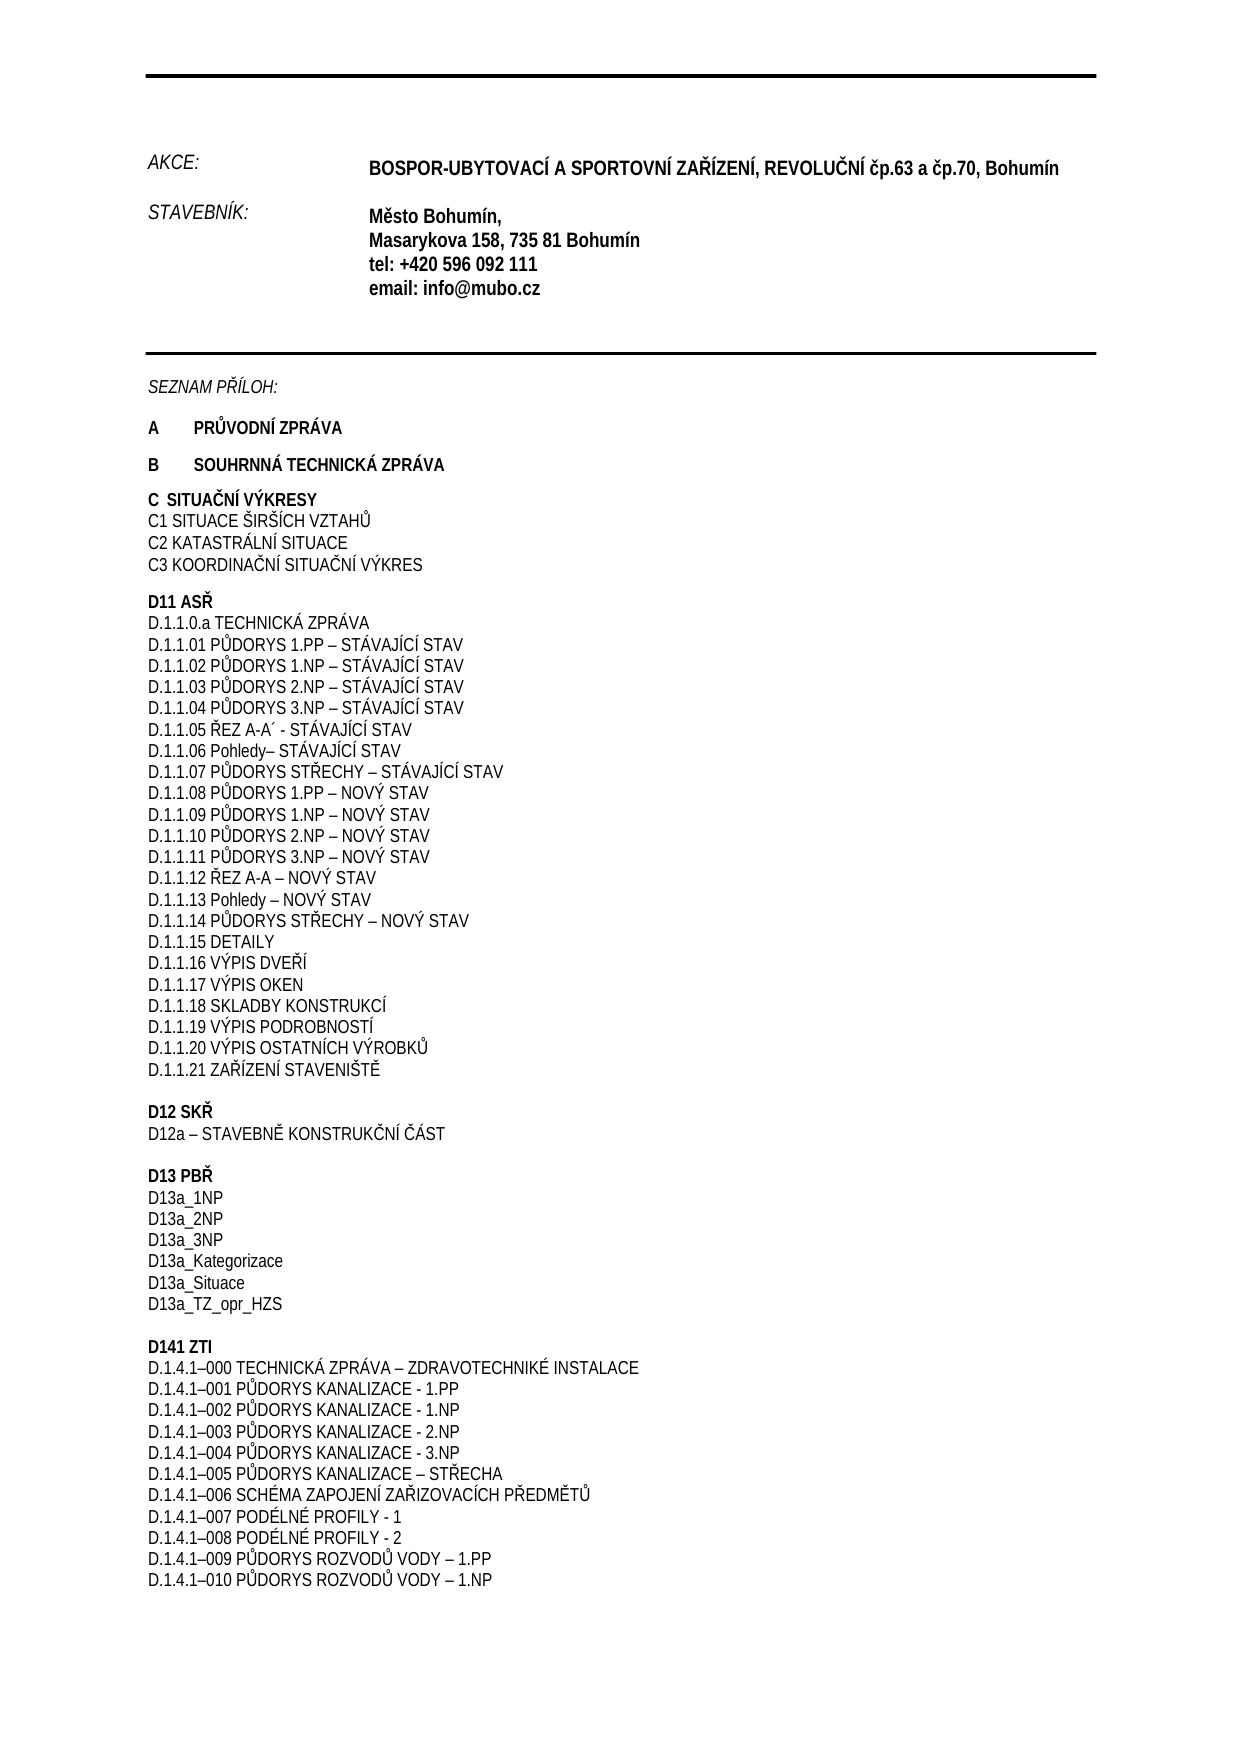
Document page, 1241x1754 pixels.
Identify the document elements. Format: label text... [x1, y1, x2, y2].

text SEZNAM PŘÍLOH: [148, 376, 1090, 398]
text D.1.1.12 ŘEZ A-A – NOVÝ STAV [148, 868, 807, 889]
text D13a_TZ_opr_HZS [148, 1293, 807, 1314]
text D12a – STAVEBNĚ KONSTRUKČNÍ ČÁST [148, 1123, 807, 1144]
text D.1.4.1–003 PŮDORYS KANALIZACE - 2.NP [148, 1421, 807, 1442]
text D.1.1.14 PŮDORYS STŘECHY – NOVÝ STAV [148, 910, 807, 931]
text D.1.4.1–005 PŮDORYS KANALIZACE – STŘECHA [148, 1464, 807, 1485]
text D.1.4.1–000 TECHNICKÁ ZPRÁVA – ZDRAVOTECHNIKÉ INSTALACE [148, 1357, 807, 1379]
text D.1.1.16 VÝPIS DVEŘÍ [148, 953, 807, 974]
list SITUAČNÍ VÝKRESY [148, 489, 1090, 510]
text D.1.1.13 Pohledy – NOVÝ STAV [148, 889, 807, 910]
text D12 SKŘ [148, 1102, 807, 1123]
text D.1.1.03 PŮDORYS 2.NP – STÁVAJÍCÍ STAV [148, 676, 807, 698]
text tel: +420 596 092 111 [369, 252, 1090, 276]
text C1 SITUACE ŠIRŠÍCH VZTAHŮ [148, 510, 1090, 532]
text D.1.1.10 PŮDORYS 2.NP – NOVÝ STAV [148, 825, 807, 846]
text D141 ZTI [148, 1336, 807, 1357]
text D.1.1.20 VÝPIS OSTATNÍCH VÝROBKŮ [148, 1038, 807, 1059]
text D13a_Situace [148, 1272, 807, 1293]
text D13a_2NP [148, 1208, 807, 1229]
list SOUHRNNÁ TECHNICKÁ ZPRÁVA [148, 453, 1090, 475]
text D.1.1.05 ŘEZ A-A´ - STÁVAJÍCÍ STAV [148, 719, 807, 740]
text D.1.4.1–007 PODÉLNÉ PROFILY - 1 [148, 1506, 807, 1527]
list PRŮVODNÍ ZPRÁVA [148, 417, 1090, 438]
text D.1.4.1–006 SCHÉMA ZAPOJENÍ ZAŘIZOVACÍCH PŘEDMĚTŮ [148, 1485, 807, 1506]
picture [145, 74, 1097, 78]
text D.1.1.06 Pohledy– STÁVAJÍCÍ STAV [148, 740, 807, 761]
text D.1.1.09 PŮDORYS 1.NP – NOVÝ STAV [148, 804, 807, 825]
text C2 KATASTRÁLNÍ SITUACE [148, 532, 1090, 553]
text C3 KOORDINAČNÍ SITUAČNÍ VÝKRES [148, 553, 1090, 575]
text D.1.1.01 PŮDORYS 1.PP – STÁVAJÍCÍ STAV [148, 634, 807, 655]
text D.1.4.1–004 PŮDORYS KANALIZACE - 3.NP [148, 1442, 807, 1464]
text D.1.1.19 VÝPIS PODROBNOSTÍ [148, 1016, 807, 1038]
text D13 PBŘ [148, 1166, 807, 1187]
text D.1.1.02 PŮDORYS 1.NP – STÁVAJÍCÍ STAV [148, 655, 807, 676]
text D.1.4.1–002 PŮDORYS KANALIZACE - 1.NP [148, 1400, 807, 1421]
text D.1.1.07 PŮDORYS STŘECHY – STÁVAJÍCÍ STAV [148, 761, 807, 783]
text D.1.1.21 ZAŘÍZENÍ STAVENIŠTĚ [148, 1059, 807, 1080]
text D13a_3NP [148, 1229, 807, 1251]
text D.1.4.1–008 PODÉLNÉ PROFILY - 2 [148, 1527, 807, 1549]
text AKCE: [148, 150, 294, 174]
text D.1.1.0.a TECHNICKÁ ZPRÁVA [148, 612, 1090, 634]
text D.1.1.08 PŮDORYS 1.PP – NOVÝ STAV [148, 783, 807, 804]
text D.1.1.18 SKLADBY KONSTRUKCÍ [148, 995, 807, 1016]
text D.1.1.04 PŮDORYS 3.NP – STÁVAJÍCÍ STAV [148, 698, 807, 719]
text D13a_1NP [148, 1187, 807, 1208]
text Masarykova 158, 735 81 Bohumín [369, 228, 1090, 252]
text email: info@mubo.cz [369, 276, 1090, 300]
text D.1.1.15 DETAILY [148, 931, 807, 953]
text D.1.1.11 PŮDORYS 3.NP – NOVÝ STAV [148, 846, 807, 868]
text BOSPOR-UBYTOVACÍ A SPORTOVNÍ ZAŘÍZENÍ, REVOLUČNÍ čp.63 a čp.70, Bohumín [369, 156, 1090, 180]
text D.1.4.1–001 PŮDORYS KANALIZACE - 1.PP [148, 1379, 807, 1400]
text D13a_Kategorizace [148, 1251, 807, 1272]
text D.1.4.1–009 PŮDORYS ROZVODŮ VODY – 1.PP [148, 1549, 807, 1570]
text D.1.1.17 VÝPIS OKEN [148, 974, 807, 995]
text D11 ASŘ [148, 591, 1090, 612]
text D.1.4.1–010 PŮDORYS ROZVODŮ VODY – 1.NP [148, 1570, 807, 1591]
text STAVEBNÍK: [148, 200, 294, 224]
text Město Bohumín, [369, 204, 1090, 228]
